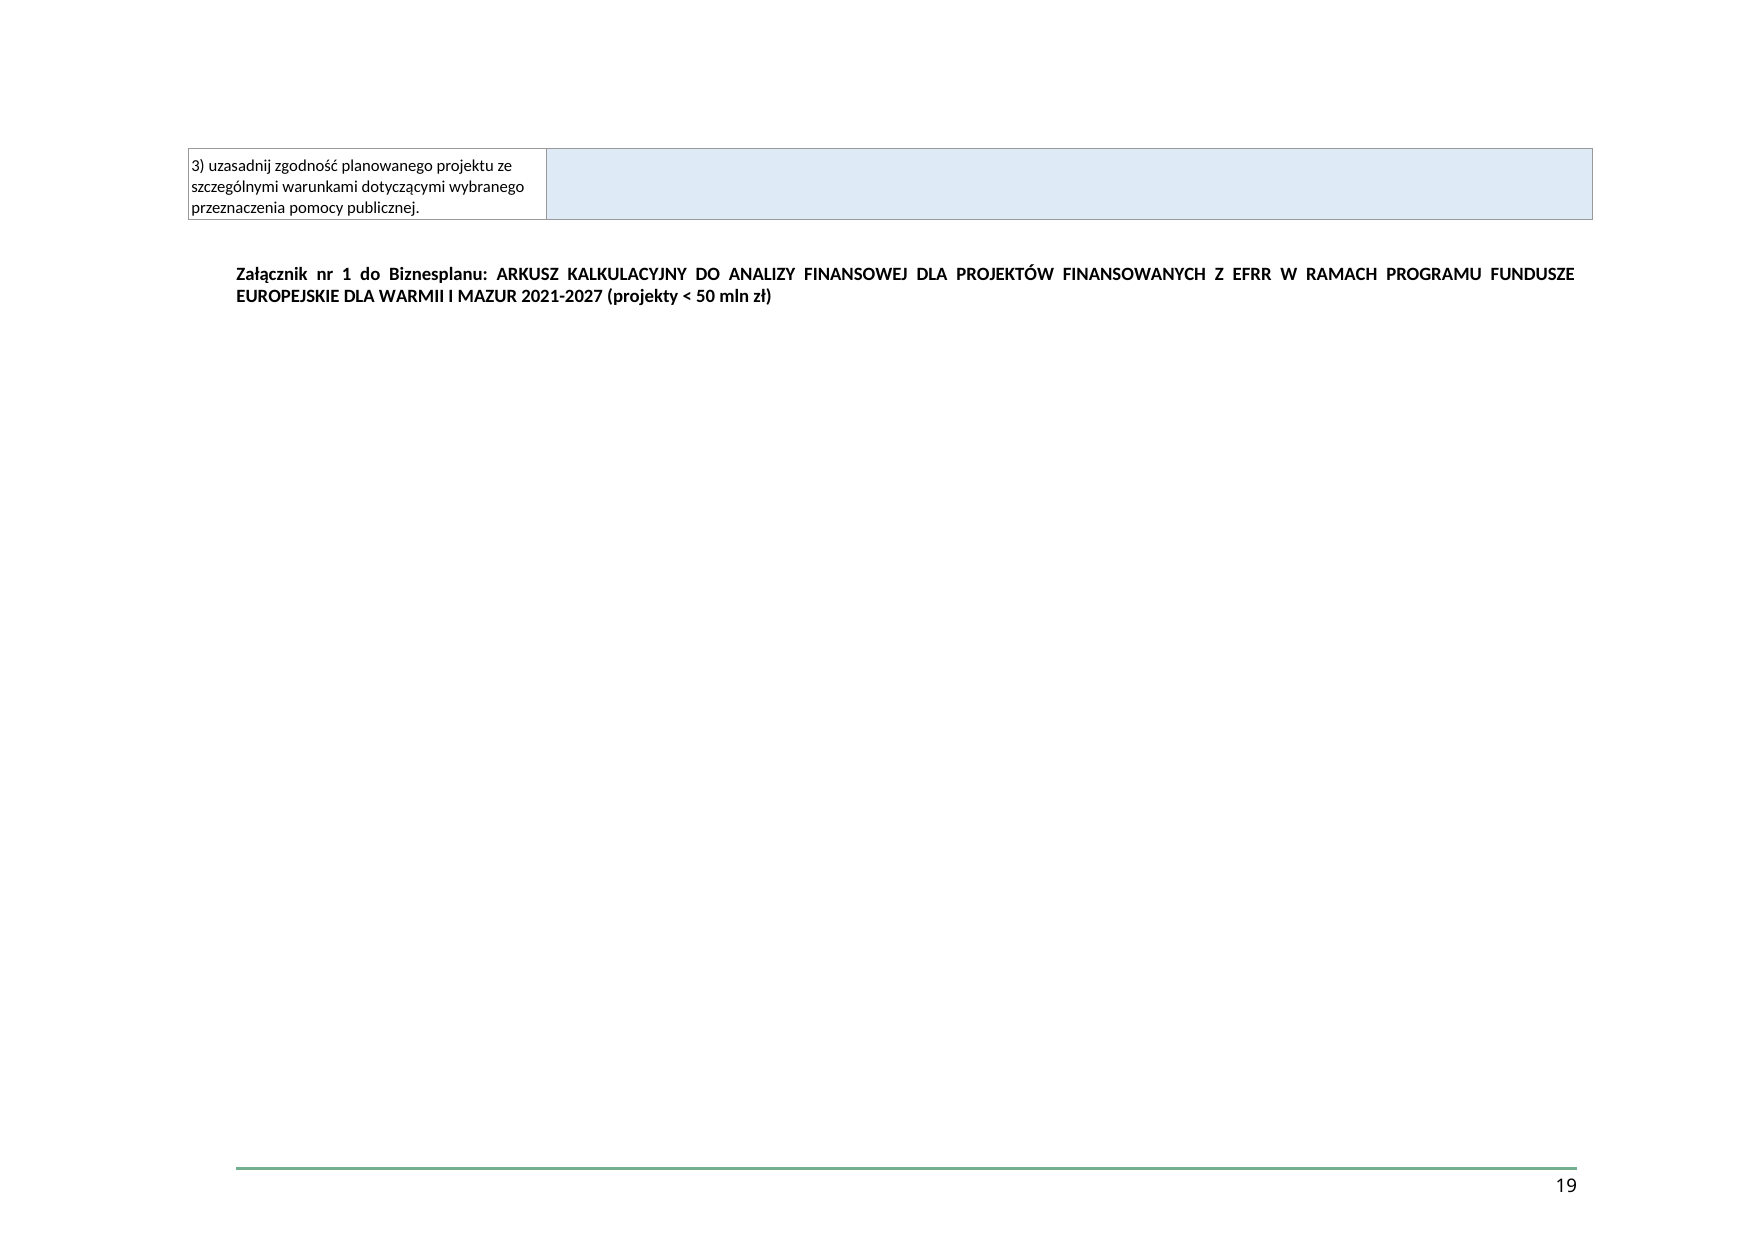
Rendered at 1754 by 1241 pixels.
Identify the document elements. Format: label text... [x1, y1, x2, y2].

table_cell [547, 149, 1592, 219]
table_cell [189, 149, 546, 219]
text Załącznik nr 1 do Biznesplanu: ARKUSZ KALKULACYJNY DO ANALIZY FINANSOWEJ DLA PROJEKTÓW FINANSOWANYCH Z EFRR W RAMACH PROGRAMU FUNDUSZE EUROPEJSKIE DLA WARMII I MAZUR 2021-2027 (projekty < 50 mln zł) [236, 262, 1577, 308]
